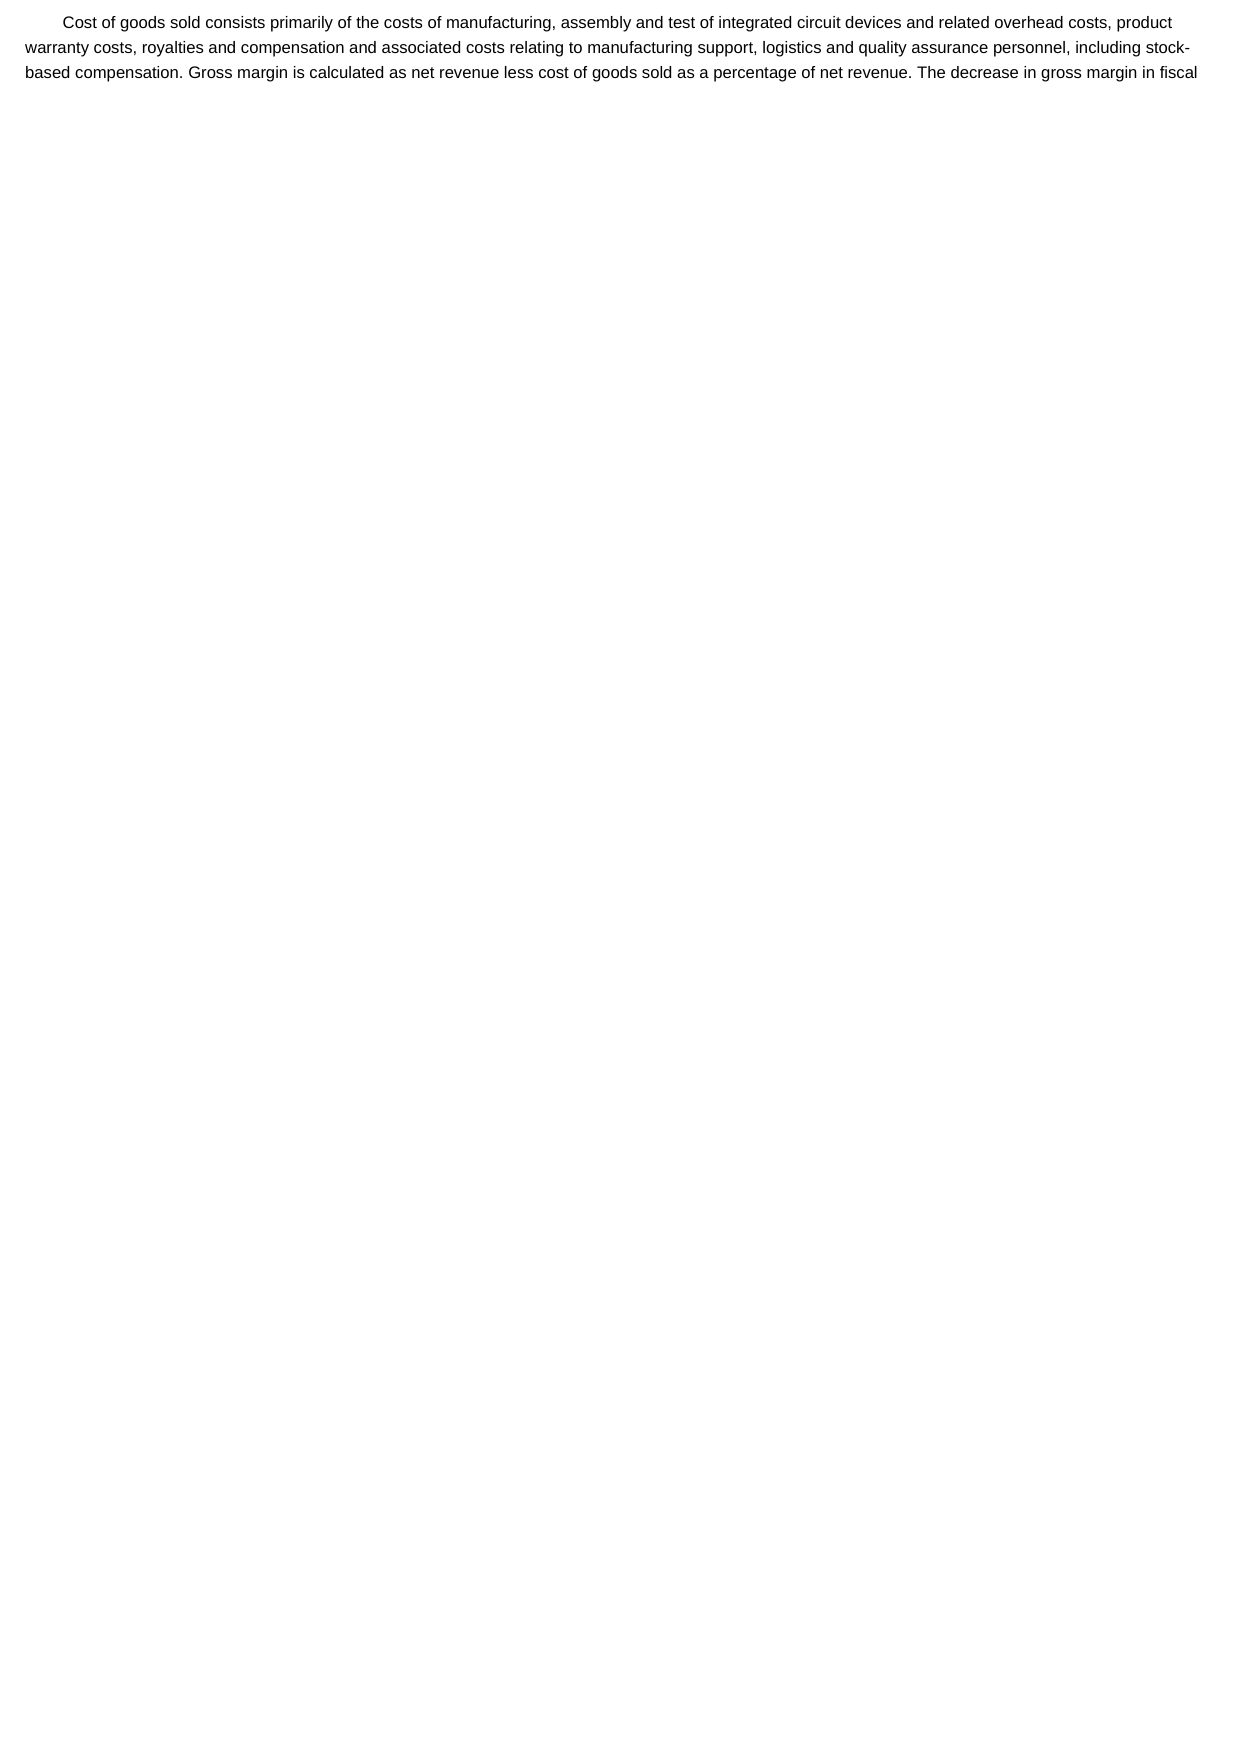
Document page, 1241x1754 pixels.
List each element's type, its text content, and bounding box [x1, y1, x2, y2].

text Cost of goods sold consists primarily of the costs of manufacturing, assembly and test of integrated circuit devices and related overhead costs, product warranty costs, royalties and compensation and associated costs relating to manufacturing support, logistics and quality assurance personnel, including stock-based compensation. Gross margin is calculated as net revenue less cost of goods sold as a percentage of net revenue. The decrease in gross margin in fiscal [25, 13, 1209, 82]
